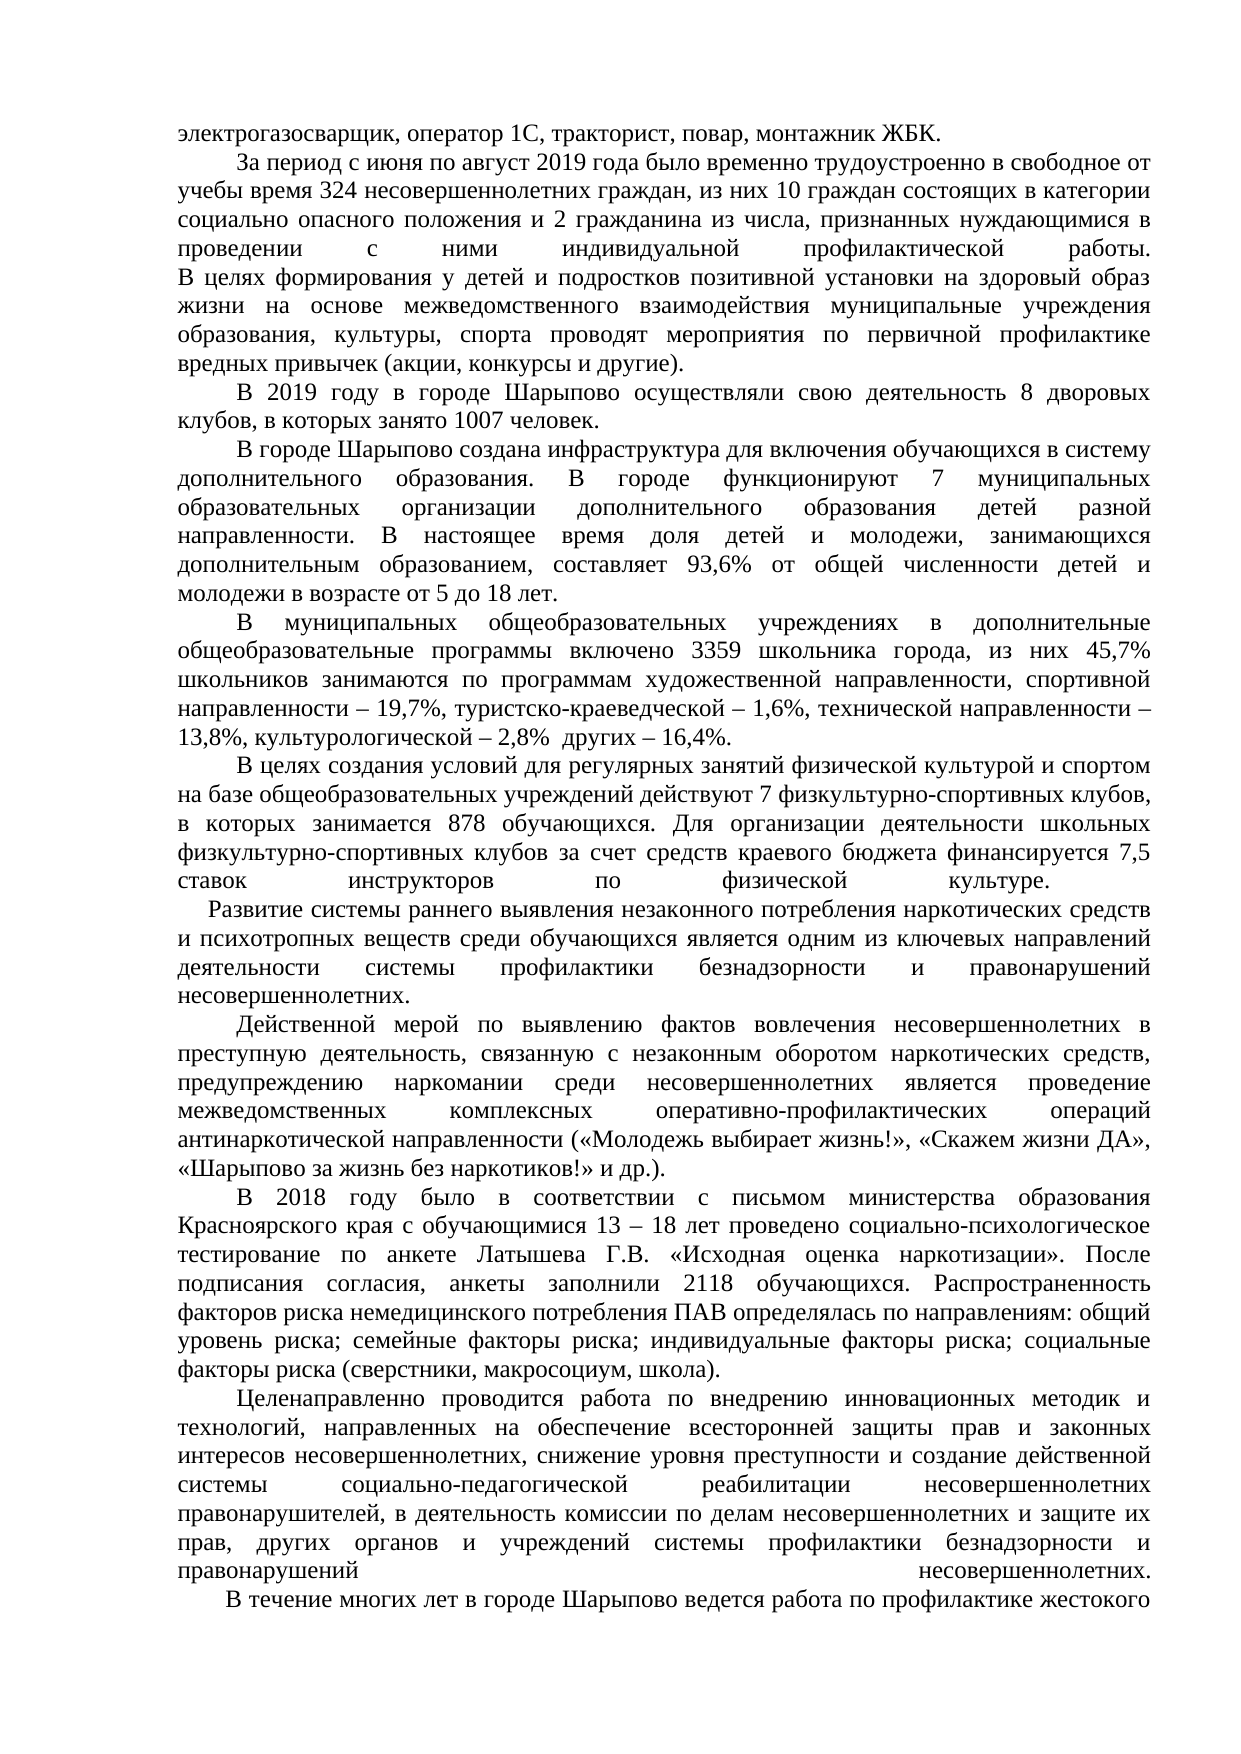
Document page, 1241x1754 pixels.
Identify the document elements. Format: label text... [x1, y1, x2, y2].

text В муниципальных общеобразовательных учреждениях в дополнительные общеобразовательные программы включено 3359 школьника города, из них 45,7% школьников занимаются по программам художественной направленности, спортивной направленности – 19,7%, туристско-краеведческой – 1,6%, технической направленности – 13,8%, культурологической – 2,8% других – 16,4%. [177, 607, 1152, 751]
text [177, 1383, 1152, 1613]
text В городе Шарыпово создана инфраструктура для включения обучающихся в систему дополнительного образования. В городе функционируют 7 муниципальных образовательных организации дополнительного образования детей разной направленности. В настоящее время доля детей и молодежи, занимающихся дополнительным образованием, составляет 93,6% от общей численности детей и молодежи в возрасте от 5 до 18 лет. [177, 434, 1152, 607]
text В 2018 году было в соответствии с письмом министерства образования Красноярского края с обучающимися 13 – 18 лет проведено социально-психологическое тестирование по анкете Латышева Г.В. «Исходная оценка наркотизации». После подписания согласия, анкеты заполнили 2118 обучающихся. Распространенность факторов риска немедицинского потребления ПАВ определялась по направлениям: общий уровень риска; семейные факторы риска; индивидуальные факторы риска; социальные факторы риска (сверстники, макросоциум, школа). [177, 1182, 1152, 1383]
text Действенной мерой по выявлению фактов вовлечения несовершеннолетних в преступную деятельность, связанную с незаконным оборотом наркотических средств, предупреждению наркомании среди несовершеннолетних является проведение межведомственных комплексных оперативно-профилактических операций антинаркотической направленности («Молодежь выбирает жизнь!», «Скажем жизни ДА», «Шарыпово за жизнь без наркотиков!» и др.). [177, 1009, 1152, 1182]
text В 2019 году в городе Шарыпово осуществляли свою деятельность 8 дворовых клубов, в которых занято 1007 человек. [177, 377, 1152, 434]
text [177, 118, 1152, 147]
text В целях создания условий для регулярных занятий физической культурой и спортом на базе общеобразовательных учреждений действуют 7 физкультурно-спортивных клубов, в которых занимается 878 обучающихся. Для организации деятельности школьных физкультурно-спортивных клубов за счет средств краевого бюджета финансируется 7,5 ставок инструкторов по физической культуре. Развитие системы раннего выявления незаконного потребления наркотических средств и психотропных веществ среди обучающихся является одним из ключевых направлений деятельности системы профилактики безнадзорности и правонарушений несовершеннолетних. [177, 751, 1152, 1009]
text За период с июня по август 2019 года было временно трудоустроенно в свободное от учебы время 324 несовершеннолетних граждан, из них 10 граждан состоящих в категории социально опасного положения и 2 гражданина из числа, признанных нуждающимися в проведении с ними индивидуальной профилактической работы. В целях формирования у детей и подростков позитивной установки на здоровый образ жизни на основе межведомственного взаимодействия муниципальные учреждения образования, культуры, спорта проводят мероприятия по первичной профилактике вредных привычек (акции, конкурсы и другие). [177, 147, 1152, 377]
